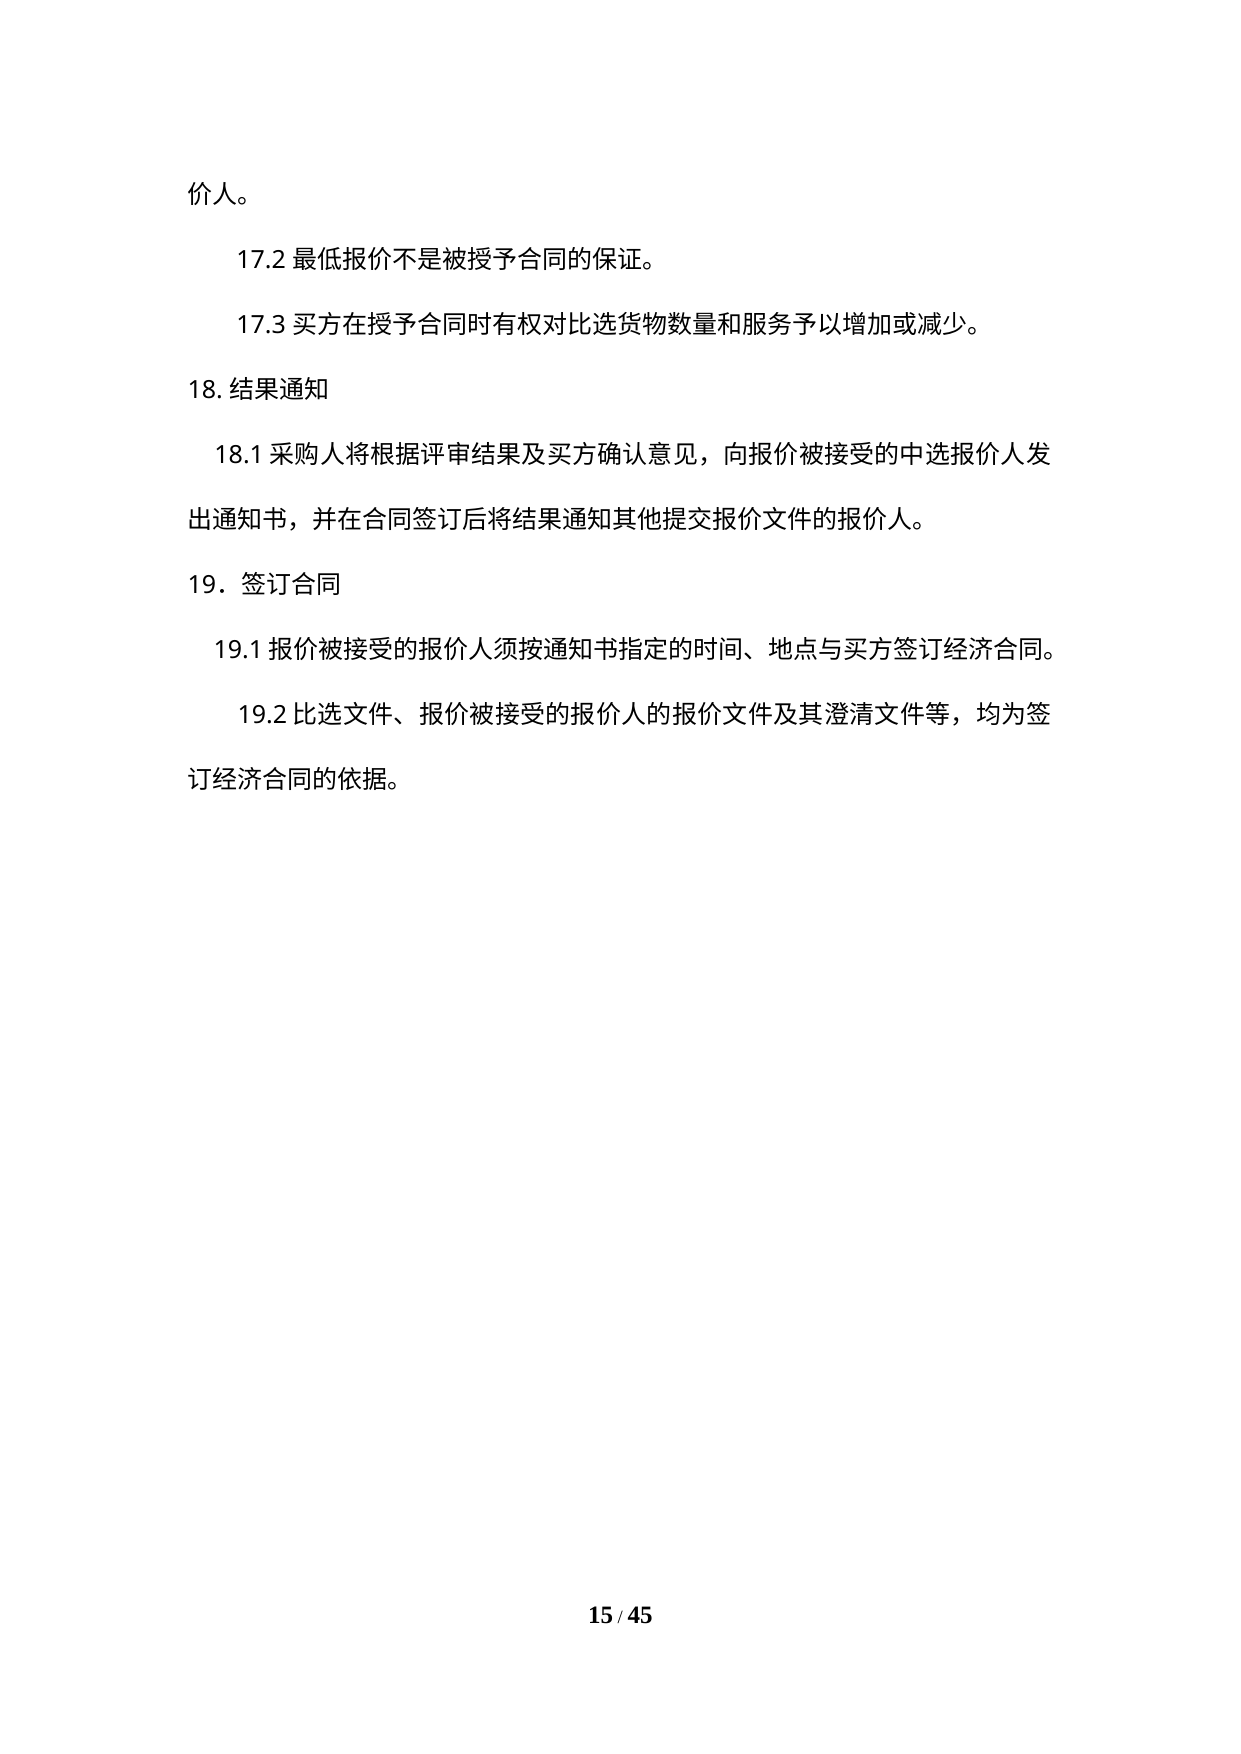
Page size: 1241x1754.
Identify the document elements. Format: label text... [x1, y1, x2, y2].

text 19.1报价被接受的报价人须按通知书指定的时间、地点与买方签订经济合同。 [187, 615, 1053, 680]
text 18.1采购人将根据评审结果及买方确认意见，向报价被接受的中选报价人发出通知书，并在合同签订后将结果通知其他提交报价文件的报价人。 [187, 420, 1053, 550]
text 17.3 买方在授予合同时有权对比选货物数量和服务予以增加或减少。 [187, 290, 1053, 355]
text 19.2比选文件、报价被接受的报价人的报价文件及其澄清文件等，均为签订经济合同的依据。 [187, 680, 1053, 810]
text 17.2 最低报价不是被授予合同的保证。 [187, 225, 1053, 290]
text 18. 结果通知 [187, 355, 1053, 420]
text 19．签订合同 [187, 550, 1053, 615]
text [187, 160, 1053, 225]
